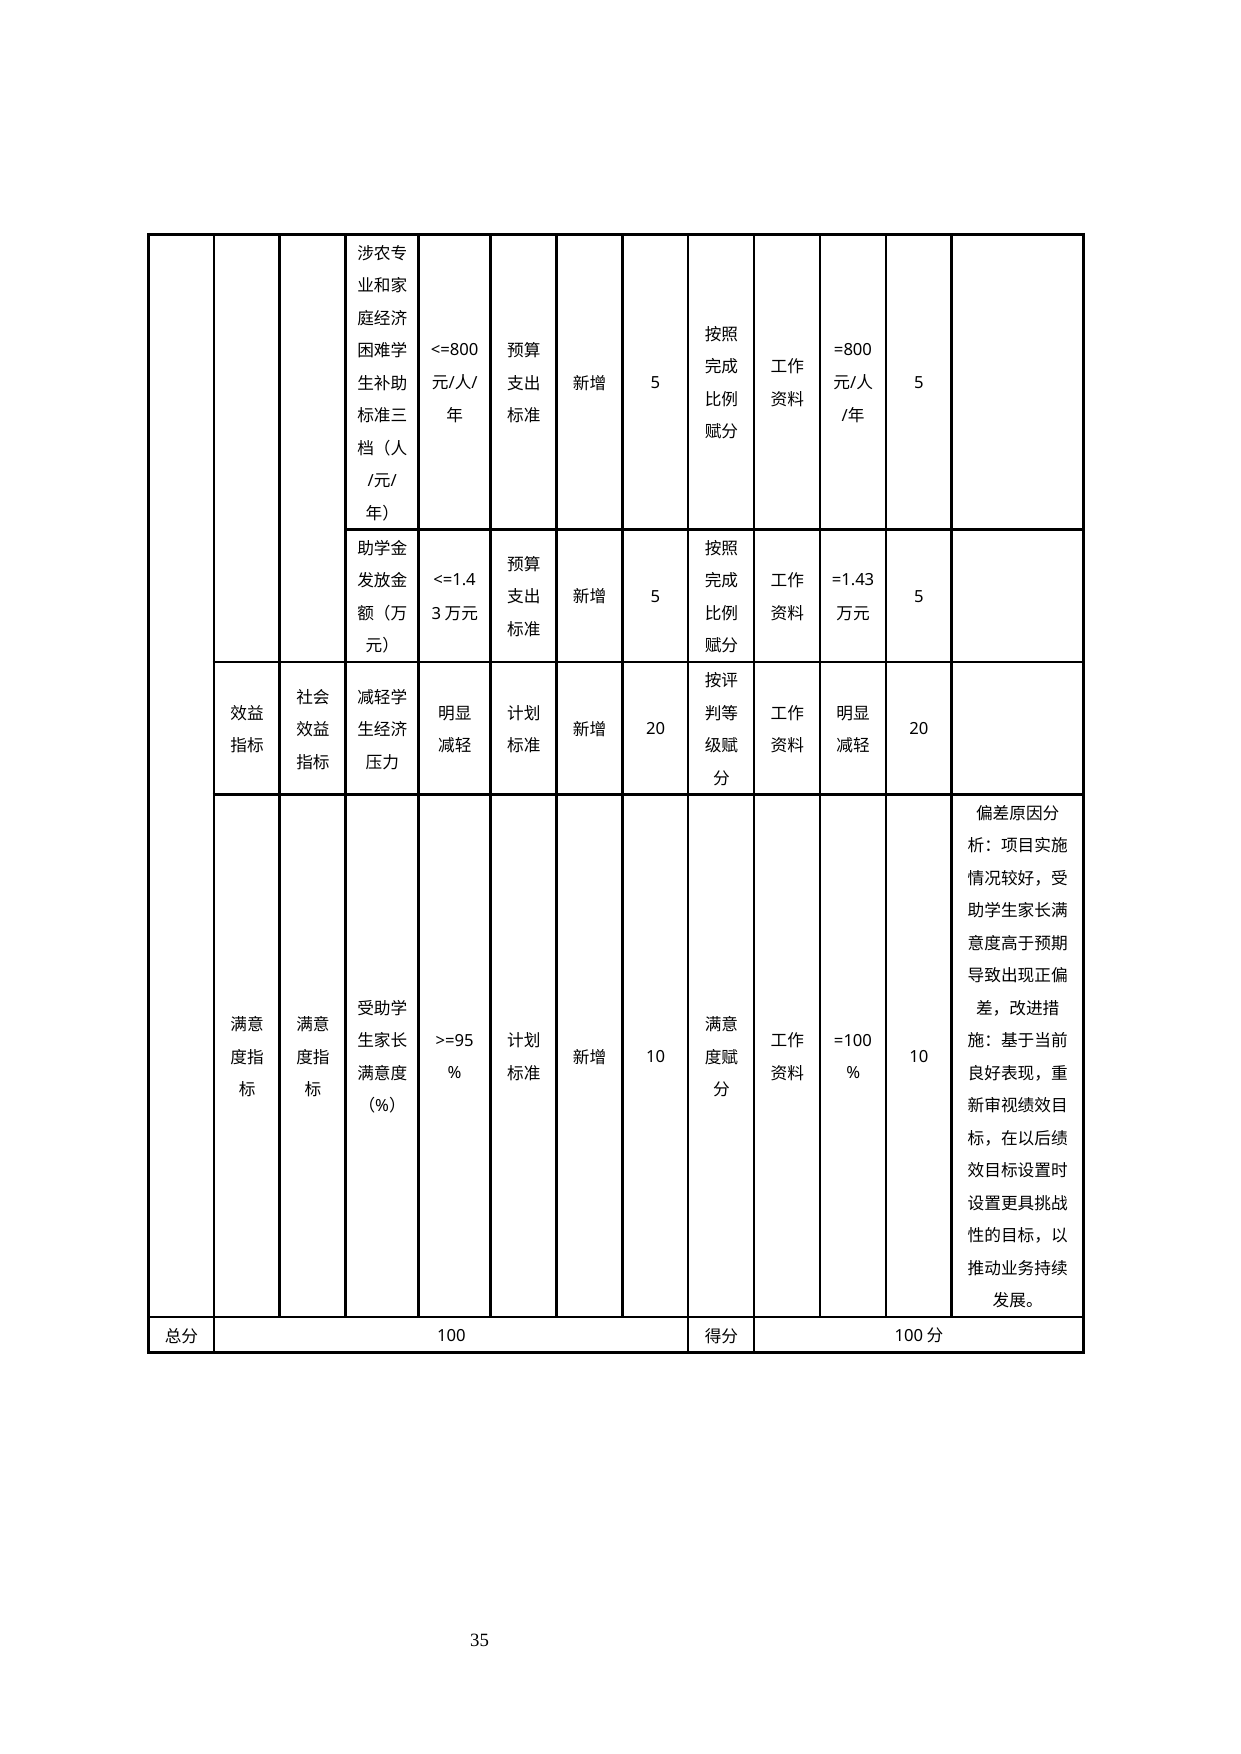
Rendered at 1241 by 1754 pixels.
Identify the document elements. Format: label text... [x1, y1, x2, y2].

table_cell 满意度赋分 [689, 796, 753, 1316]
table_cell <=800元/人/年 [420, 236, 489, 528]
table_cell 20 [624, 663, 687, 793]
table_cell 社会效益指标 [281, 663, 344, 793]
table_cell 100分 [755, 1318, 1082, 1351]
table_cell 新增 [558, 531, 621, 661]
table_cell 10 [887, 796, 950, 1316]
table_cell 助学金发放金额（万元） [347, 531, 417, 661]
table_cell 减轻学生经济压力 [347, 663, 417, 793]
table_cell 得分 [689, 1318, 753, 1351]
table_cell 工作资料 [755, 796, 819, 1316]
table_cell 工作资料 [755, 663, 819, 793]
table_cell =100% [821, 796, 885, 1316]
table_cell 涉农专业和家庭经济困难学生补助标准三档（人/元/年） [347, 236, 417, 528]
table_cell 总分 [150, 1318, 213, 1351]
table_cell =1.43万元 [821, 531, 885, 661]
table_cell 预算支出标准 [492, 531, 555, 661]
table_cell 100 [215, 1318, 687, 1351]
table_cell 预算支出标准 [492, 236, 555, 528]
table_cell 满意度指标 [281, 796, 344, 1316]
table_cell 明显减轻 [420, 663, 489, 793]
table_cell 明显减轻 [821, 663, 885, 793]
table_cell 计划标准 [492, 663, 555, 793]
table_cell >=95% [420, 796, 489, 1316]
table_cell 满意度指标 [215, 796, 278, 1316]
table_cell 按照完成比例赋分 [689, 236, 753, 528]
table_cell 5 [624, 236, 687, 528]
table_cell 5 [887, 236, 950, 528]
table_cell <=1.43万元 [420, 531, 489, 661]
table_cell 新增 [558, 663, 621, 793]
table_cell [953, 236, 1082, 528]
table_cell 按评判等级赋分 [689, 663, 753, 793]
table_cell 工作资料 [755, 531, 819, 661]
table_cell =800元/人/年 [821, 236, 885, 528]
table_cell 工作资料 [755, 236, 819, 528]
table_cell 按照完成比例赋分 [689, 531, 753, 661]
table_cell 新增 [558, 236, 621, 528]
table_cell 偏差原因分析：项目实施情况较好，受助学生家长满意度高于预期导致出现正偏差，改进措施：基于当前良好表现，重新审视绩效目标，在以后绩效目标设置时设置更具挑战性的目标，以推动业务持续发展。 [953, 796, 1082, 1316]
table_cell 20 [887, 663, 950, 793]
table_cell [953, 531, 1082, 661]
table_cell 新增 [558, 796, 621, 1316]
table_cell 5 [887, 531, 950, 661]
table_cell 受助学生家长满意度（%） [347, 796, 417, 1316]
table_cell 5 [624, 531, 687, 661]
table_cell 计划标准 [492, 796, 555, 1316]
table_cell 10 [624, 796, 687, 1316]
table_cell 效益指标 [215, 663, 278, 793]
table_cell [953, 663, 1082, 793]
